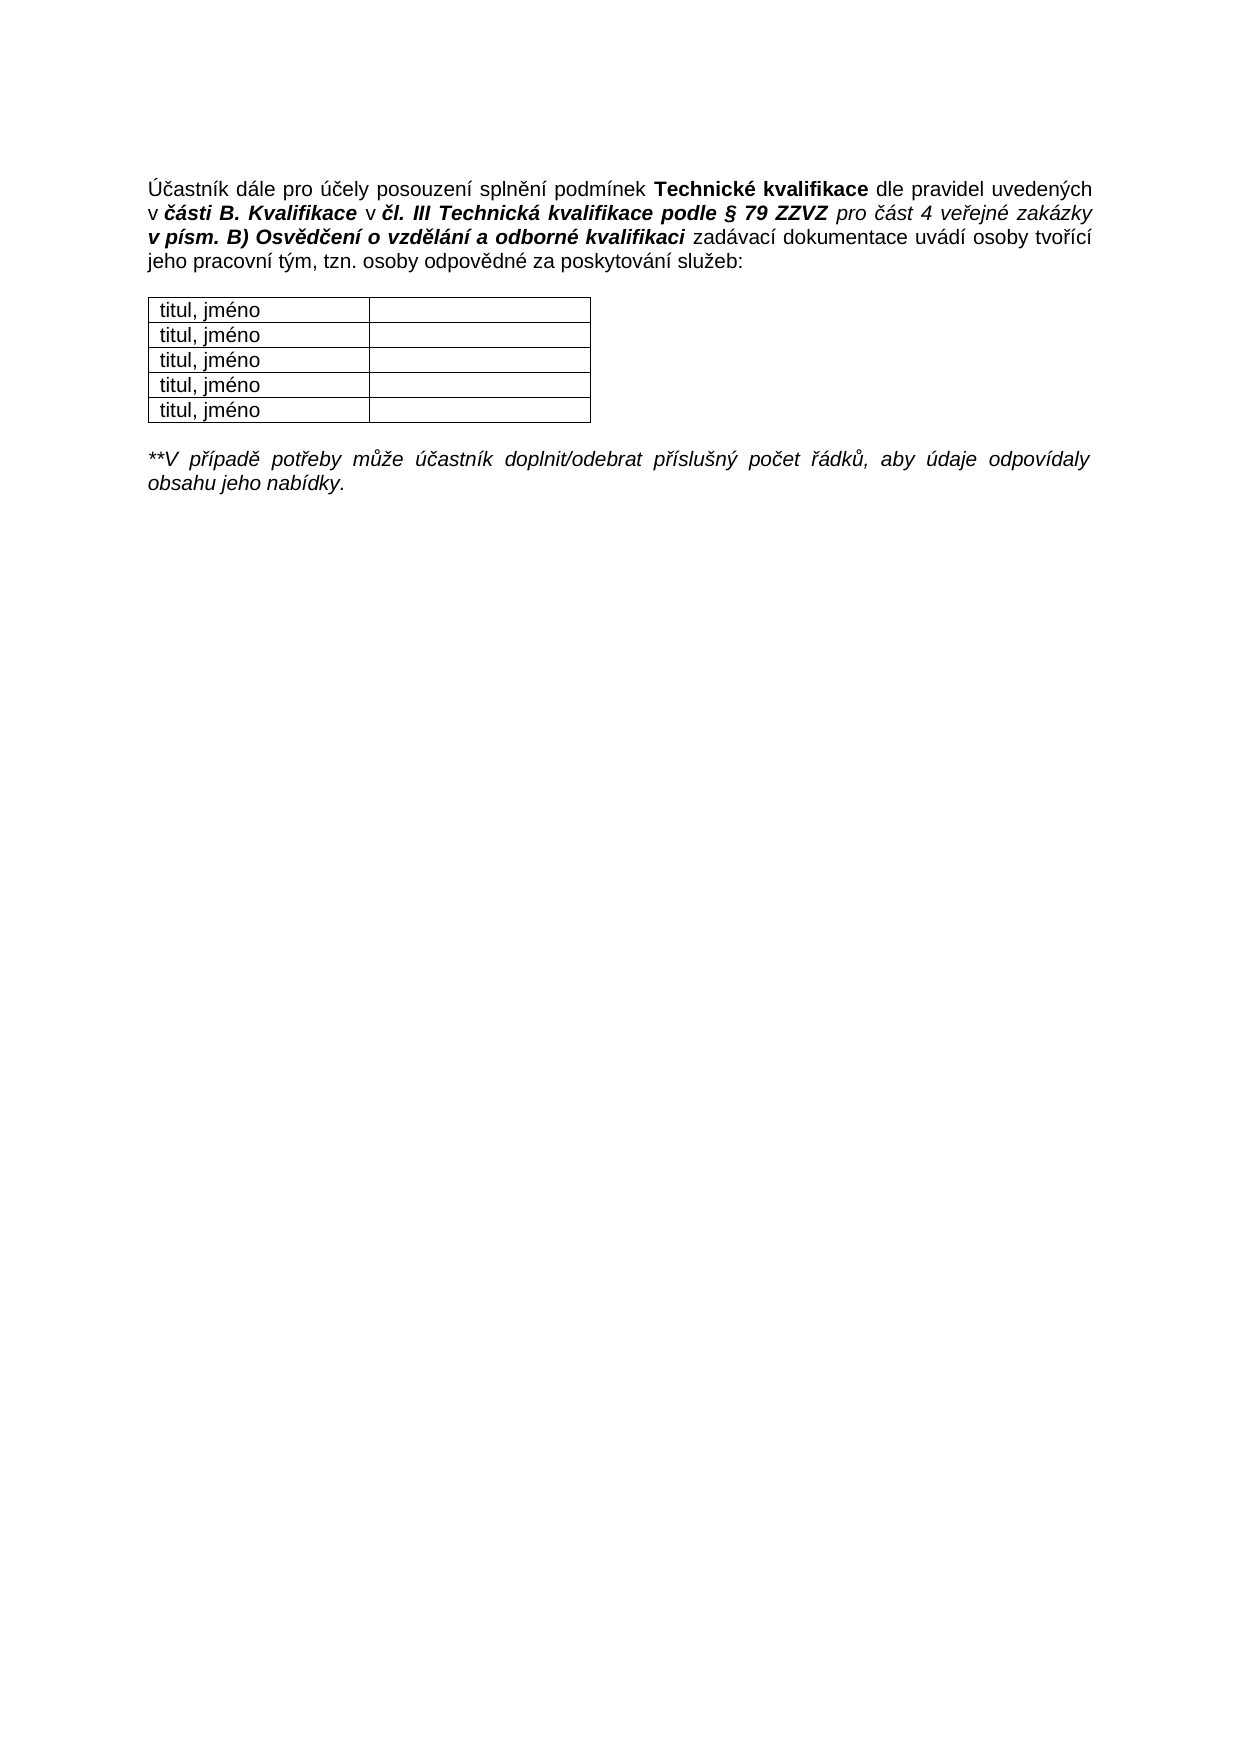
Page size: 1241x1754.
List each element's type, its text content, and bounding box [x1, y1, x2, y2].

table_header titul, jméno [149, 298, 369, 322]
text **V případě potřeby může účastník doplnit/odebrat příslušný počet řádků, aby údaje odpovídaly obsahu jeho nabídky. [148, 447, 1092, 495]
table_cell titul, jméno [149, 348, 369, 372]
table_cell [370, 348, 590, 372]
table_cell titul, jméno [149, 323, 369, 347]
table_cell [370, 323, 590, 347]
table_cell titul, jméno [149, 373, 369, 397]
table_cell [370, 398, 590, 422]
table_cell titul, jméno [149, 398, 369, 422]
table_header [370, 298, 590, 322]
text Účastník dále pro účely posouzení splnění podmínek Technické kvalifikace dle pravidel uvedených v části B. Kvalifikace v čl. III Technická kvalifikace podle § 79 ZZVZ pro část 4 veřejné zakázky v písm. B) Osvědčení o vzdělání a odborné kvalifikaci zadávací dokumentace uvádí osoby tvořící jeho pracovní tým, tzn. osoby odpovědné za poskytování služeb: [148, 177, 1092, 273]
table_cell [370, 373, 590, 397]
